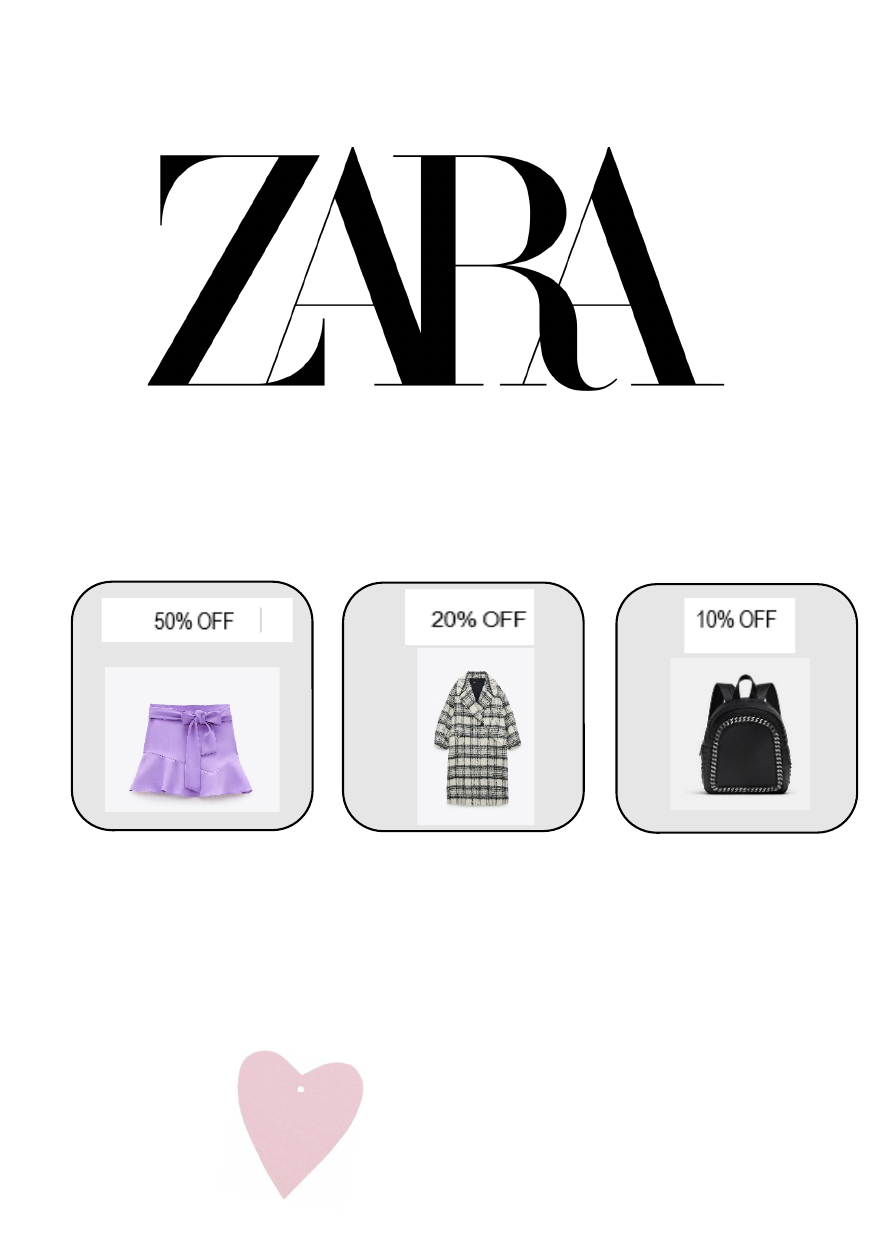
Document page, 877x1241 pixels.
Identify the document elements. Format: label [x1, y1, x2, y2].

picture [684, 598, 796, 653]
picture [147, 147, 725, 391]
picture [405, 589, 535, 645]
picture [104, 667, 280, 812]
picture [417, 648, 535, 825]
picture [101, 598, 293, 642]
picture [670, 658, 811, 810]
picture [219, 1046, 368, 1210]
